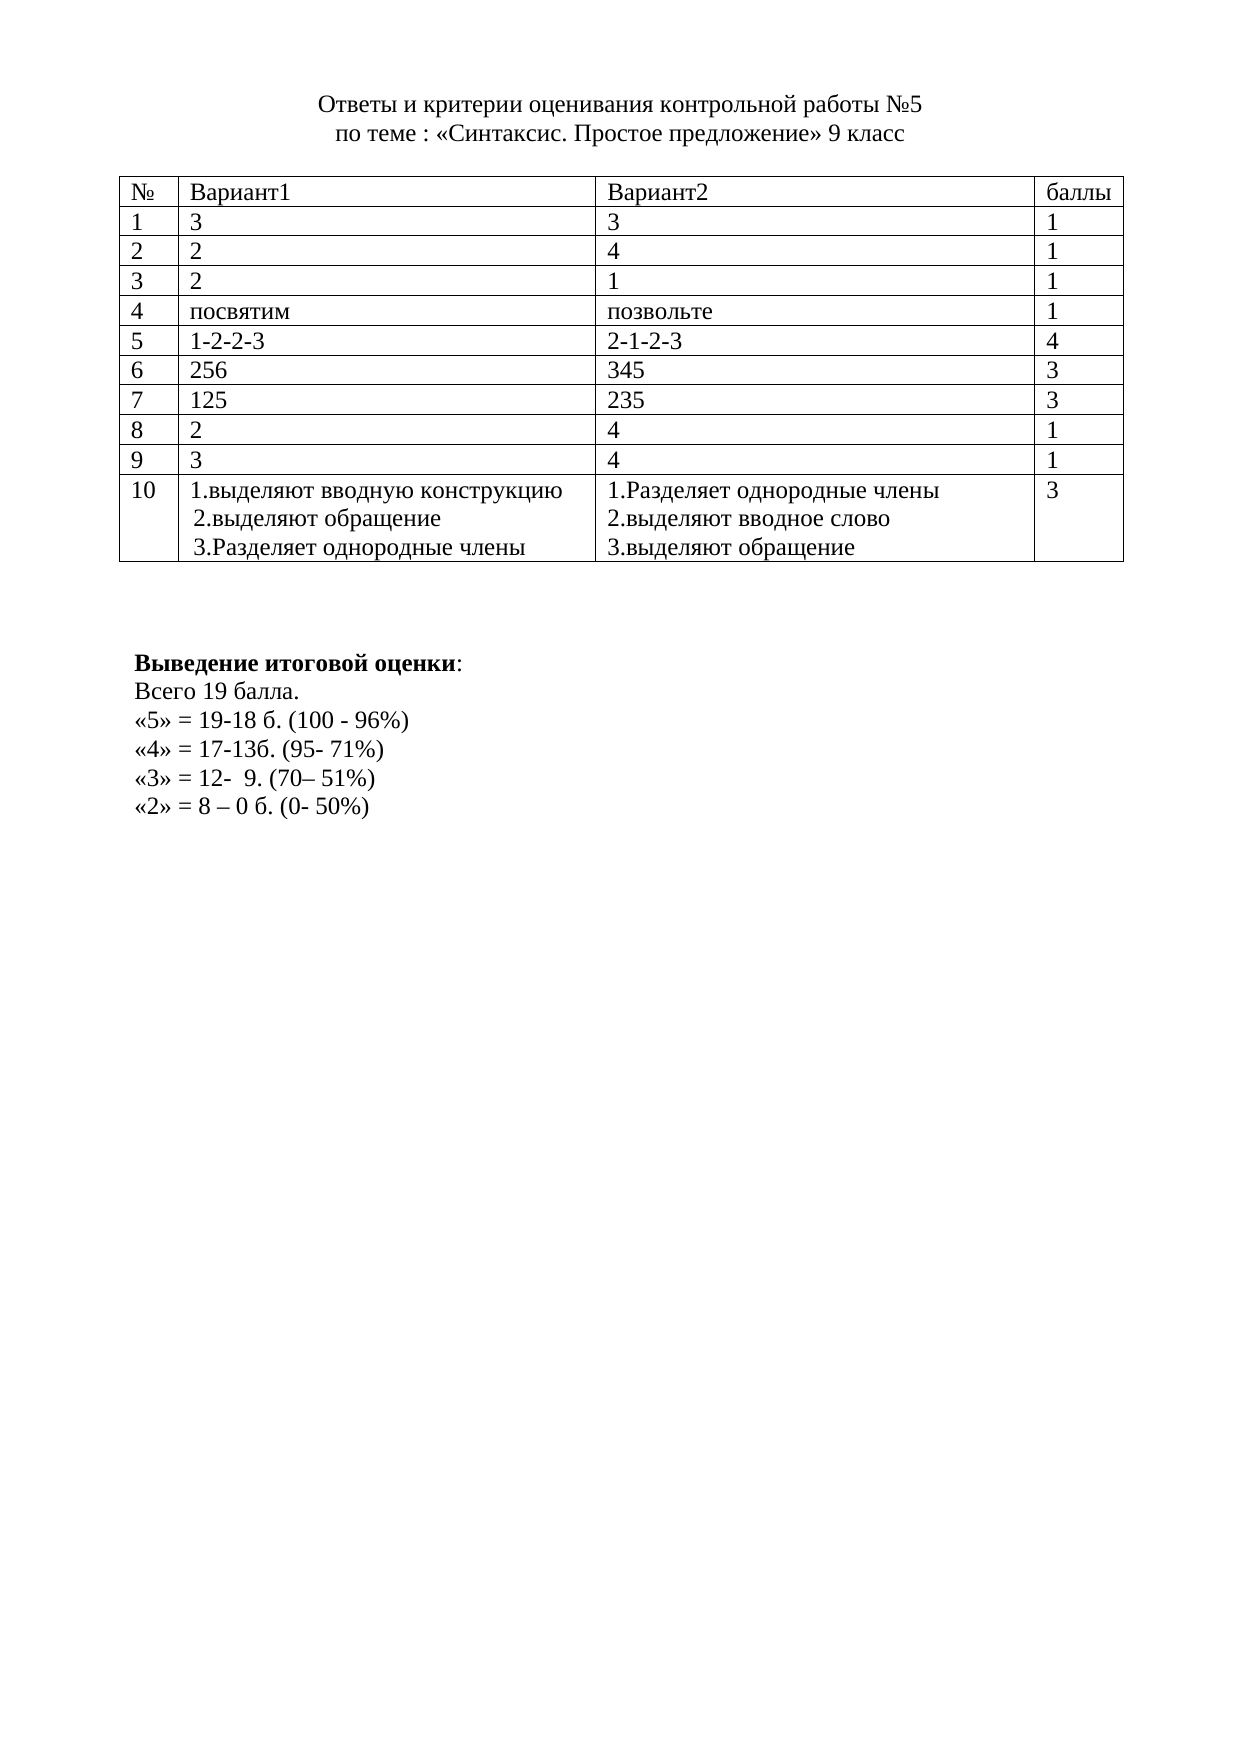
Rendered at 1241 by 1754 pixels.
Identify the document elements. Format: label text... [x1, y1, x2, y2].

table_cell 1 [1035, 296, 1123, 325]
table_cell 3 [179, 445, 595, 474]
table_cell 3 [1035, 385, 1123, 414]
table_cell 2 [179, 415, 595, 444]
text «2» = 8 – 0 б. (0- 50%) [134, 791, 1165, 820]
table_cell 4 [120, 296, 178, 325]
table_cell 1 [1035, 236, 1123, 265]
table_cell 1 [1035, 445, 1123, 474]
text «5» = 19-18 б. (100 - 96%) [134, 705, 1165, 734]
text по теме : «Синтаксис. Простое предложение» 9 класс [75, 118, 1165, 147]
table_cell 1 [1035, 266, 1123, 295]
table_header Вариант2 [596, 177, 1034, 206]
text Всего 19 балла. [134, 676, 1165, 705]
table_cell 1 [596, 266, 1034, 295]
table_cell 1.выделяют вводную конструкцию 2.выделяют обращение 3.Разделяет однородные члены [179, 475, 595, 561]
table_header № [120, 177, 178, 206]
table_header Вариант1 [179, 177, 595, 206]
table_cell 1 [1035, 207, 1123, 235]
table_cell позвольте [596, 296, 1034, 325]
table_cell 3 [179, 207, 595, 235]
table_cell 3 [1035, 475, 1123, 561]
table_cell 7 [120, 385, 178, 414]
table_cell 4 [596, 236, 1034, 265]
table_header баллы [1035, 177, 1123, 206]
table_cell 4 [1035, 326, 1123, 354]
table_cell 1-2-2-3 [179, 326, 595, 354]
table_cell 3 [596, 207, 1034, 235]
table_cell 3 [120, 266, 178, 295]
table_cell 2 [179, 236, 595, 265]
table_cell 10 [120, 475, 178, 561]
table_cell 235 [596, 385, 1034, 414]
table_cell 4 [596, 415, 1034, 444]
table_cell 256 [179, 356, 595, 384]
table_cell 125 [179, 385, 595, 414]
text Ответы и критерии оценивания контрольной работы №5 [75, 89, 1165, 118]
text «4» = 17-13б. (95- 71%) [134, 734, 1165, 763]
table_cell 1.Разделяет однородные члены 2.выделяют вводное слово 3.выделяют обращение [596, 475, 1034, 561]
table_cell 8 [120, 415, 178, 444]
table_cell 1 [1035, 415, 1123, 444]
table_cell 2 [179, 266, 595, 295]
table_cell 3 [1035, 356, 1123, 384]
table_cell 2-1-2-3 [596, 326, 1034, 354]
table_cell 2 [120, 236, 178, 265]
table_cell 345 [596, 356, 1034, 384]
table_cell посвятим [179, 296, 595, 325]
text Выведение итоговой оценки: [134, 648, 1165, 676]
table_cell 1 [120, 207, 178, 235]
table_cell 6 [120, 356, 178, 384]
table_cell 5 [120, 326, 178, 354]
table_cell 9 [120, 445, 178, 474]
table_cell 4 [596, 445, 1034, 474]
text «3» = 12- 9. (70– 51%) [134, 763, 1165, 791]
